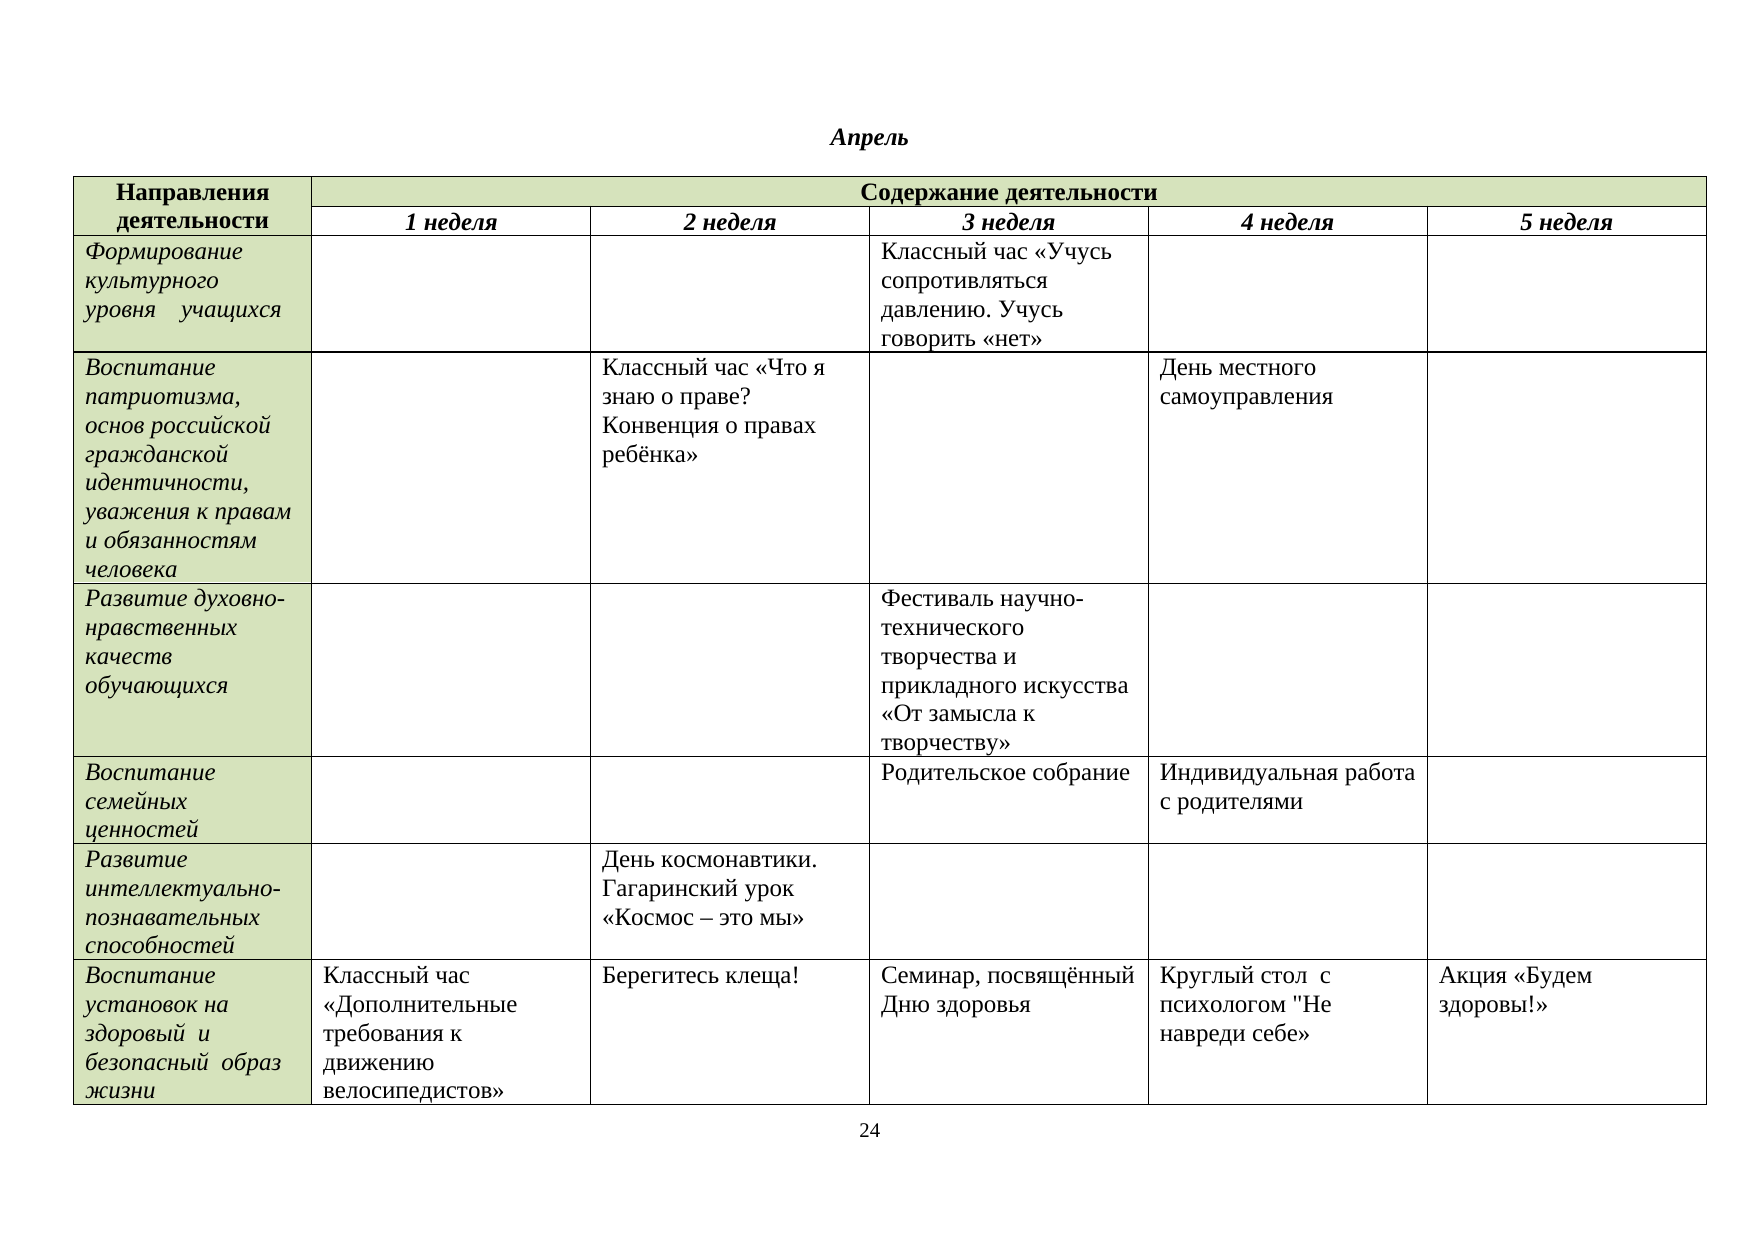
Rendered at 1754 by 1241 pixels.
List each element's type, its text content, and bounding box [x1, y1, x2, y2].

table_cell [870, 844, 1148, 959]
table_cell [1149, 236, 1427, 351]
table_cell [591, 584, 869, 756]
table_cell Воспитание семейных ценностей [74, 757, 311, 843]
table_cell 2 неделя [591, 207, 869, 235]
table_cell [1428, 844, 1706, 959]
table_cell [312, 584, 590, 756]
table_cell Классный час «Учусь сопротивляться давлению. Учусь говорить «нет» [870, 236, 1148, 351]
table_cell Круглый стол с психологом "Не навреди себе» [1149, 960, 1427, 1104]
table_cell [312, 757, 590, 843]
table_cell 3 неделя [870, 207, 1148, 235]
table_cell Воспитание патриотизма, основ российской гражданской идентичности, уважения к правам и обязанностям человека [74, 353, 311, 582]
table_cell [591, 757, 869, 843]
table_cell Родительское собрание [870, 757, 1148, 843]
table_cell Классный час «Дополнительные требования к движению велосипедистов» [312, 960, 590, 1104]
table_cell 1 неделя [312, 207, 590, 235]
table_cell Формирование культурного уровня учащихся [74, 236, 311, 351]
table_header Содержание деятельности [312, 177, 1706, 206]
table_cell Индивидуальная работа с родителями [1149, 757, 1427, 843]
table_cell День местного самоуправления [1149, 353, 1427, 582]
table_cell [591, 236, 869, 351]
table_cell [1428, 236, 1706, 351]
table_cell День космонавтики. Гагаринский урок «Космос – это мы» [591, 844, 869, 959]
table_cell [1149, 584, 1427, 756]
table_cell [1428, 584, 1706, 756]
table_cell [312, 353, 590, 582]
table_cell Воспитание установок на здоровый и безопасный образ жизни [74, 960, 311, 1104]
table_cell Развитие духовно-нравственных качеств обучающихся [74, 584, 311, 756]
table_cell 5 неделя [1428, 207, 1706, 235]
table_cell [1149, 844, 1427, 959]
table_cell Семинар, посвящённый Дню здоровья [870, 960, 1148, 1104]
table_cell Акция «Будем здоровы!» [1428, 960, 1706, 1104]
table_cell Развитие интеллектуально-познавательных способностей [74, 844, 311, 959]
table_cell [1428, 757, 1706, 843]
table_cell Берегитесь клеща! [591, 960, 869, 1104]
text Апрель [44, 122, 1695, 151]
table_cell [312, 844, 590, 959]
table_cell [1428, 353, 1706, 582]
table_cell [312, 236, 590, 351]
table_cell 4 неделя [1149, 207, 1427, 235]
table_cell [870, 353, 1148, 582]
table_cell Классный час «Что я знаю о праве? Конвенция о правах ребёнка» [591, 353, 869, 582]
table_header Направления деятельности [74, 177, 311, 235]
table_cell Фестиваль научно-технического творчества и прикладного искусства «От замысла к творчеству» [870, 584, 1148, 756]
